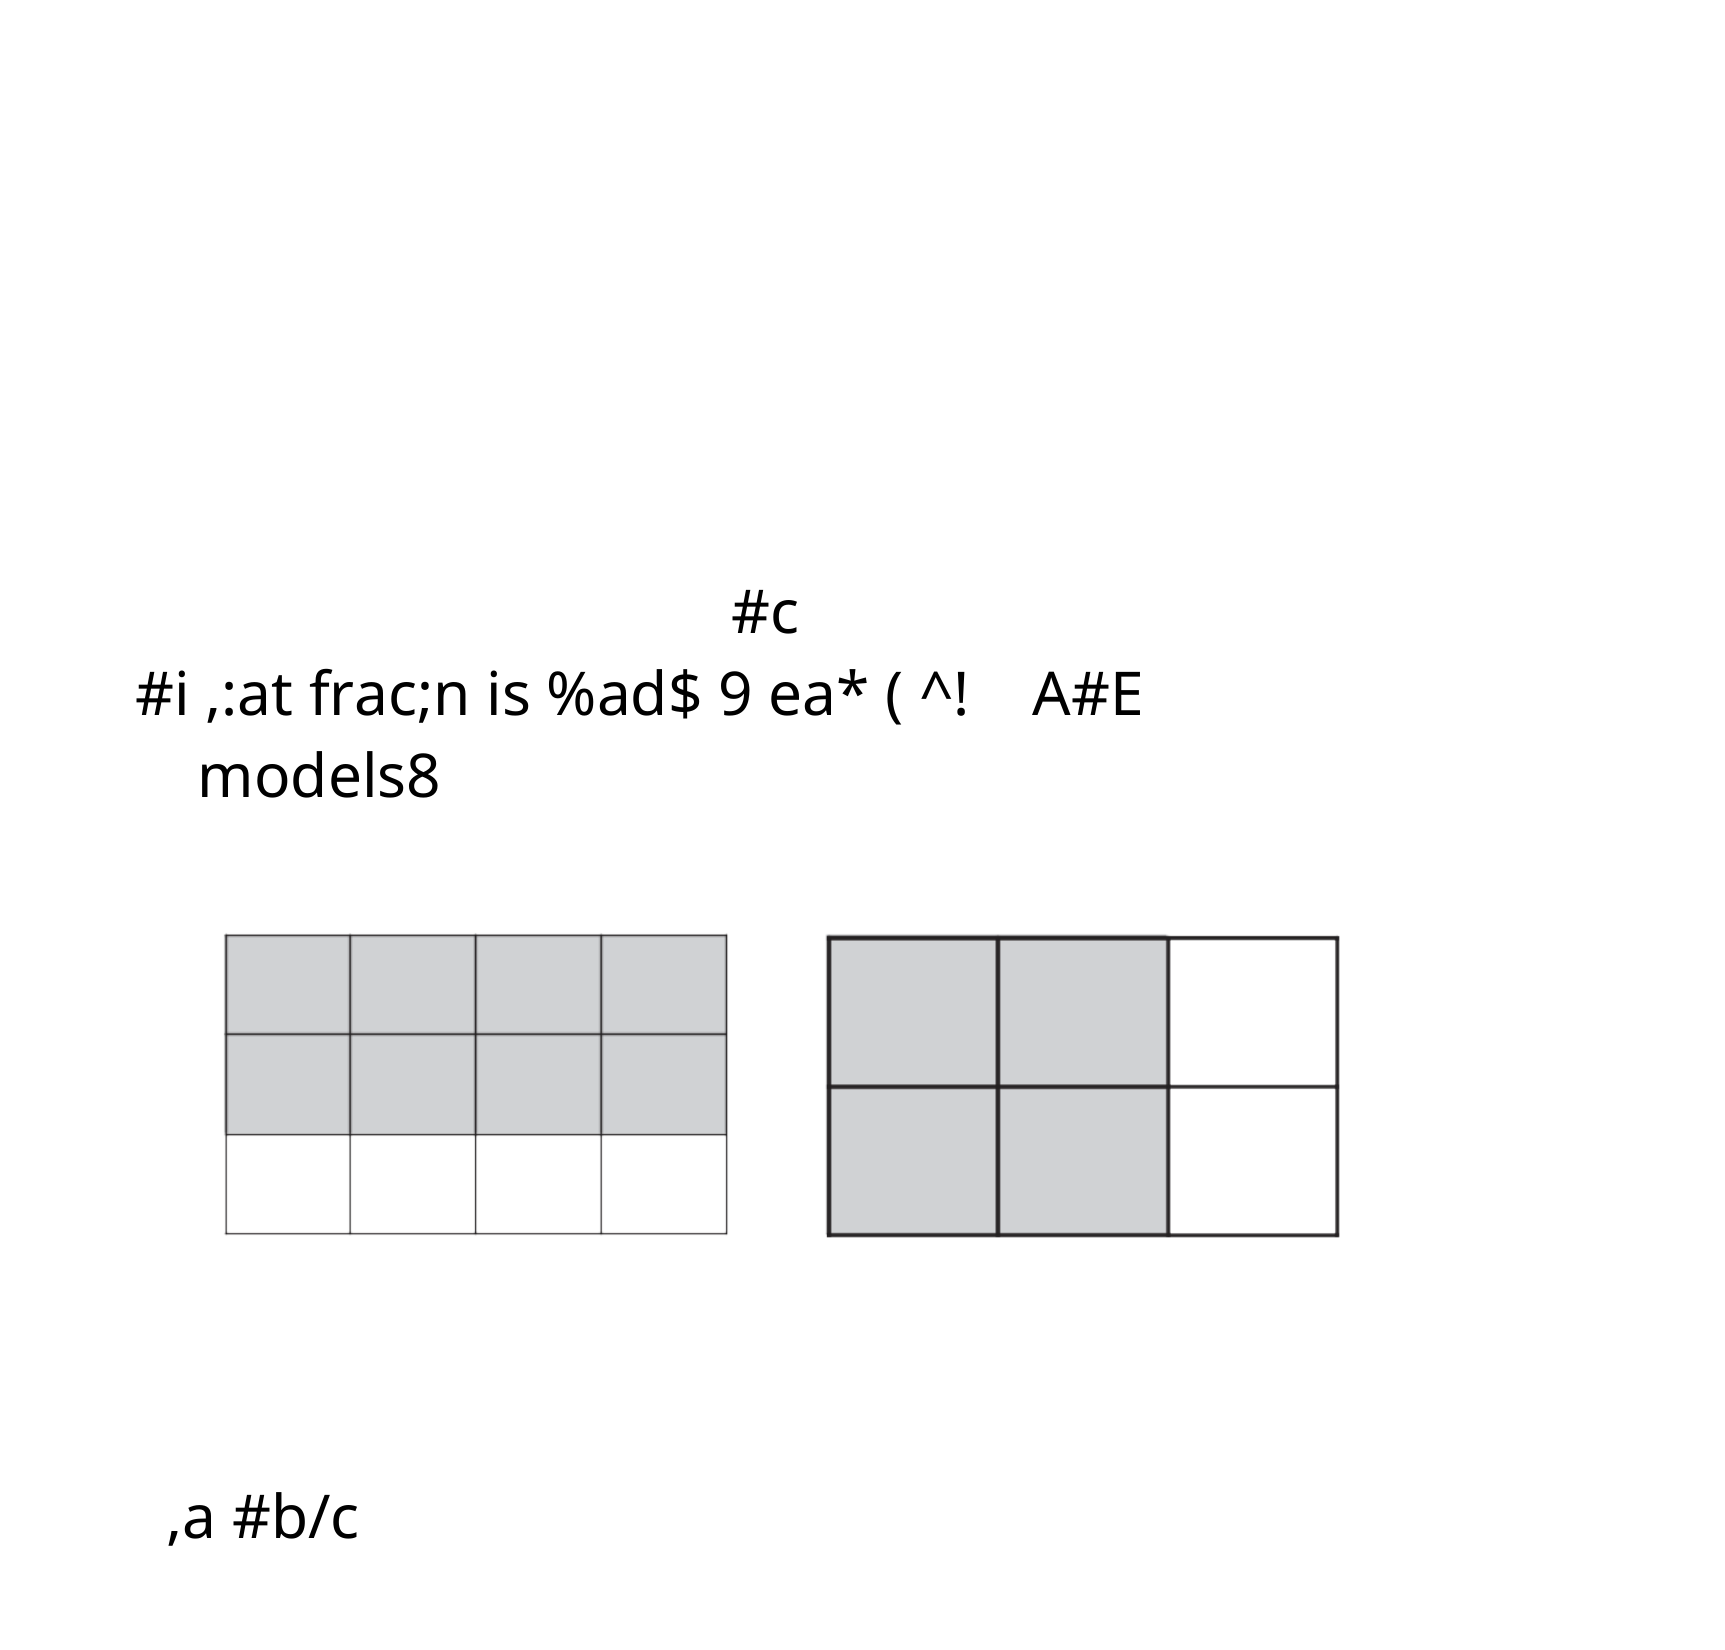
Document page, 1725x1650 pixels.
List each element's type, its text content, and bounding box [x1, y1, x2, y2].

text ,a #b/c [135, 1474, 1650, 1556]
text #c [135, 569, 1650, 651]
text models8 [135, 733, 1650, 816]
text #i ,:at frac;n is %ad$ 9 ea* ( ^! A#E [135, 651, 1650, 733]
